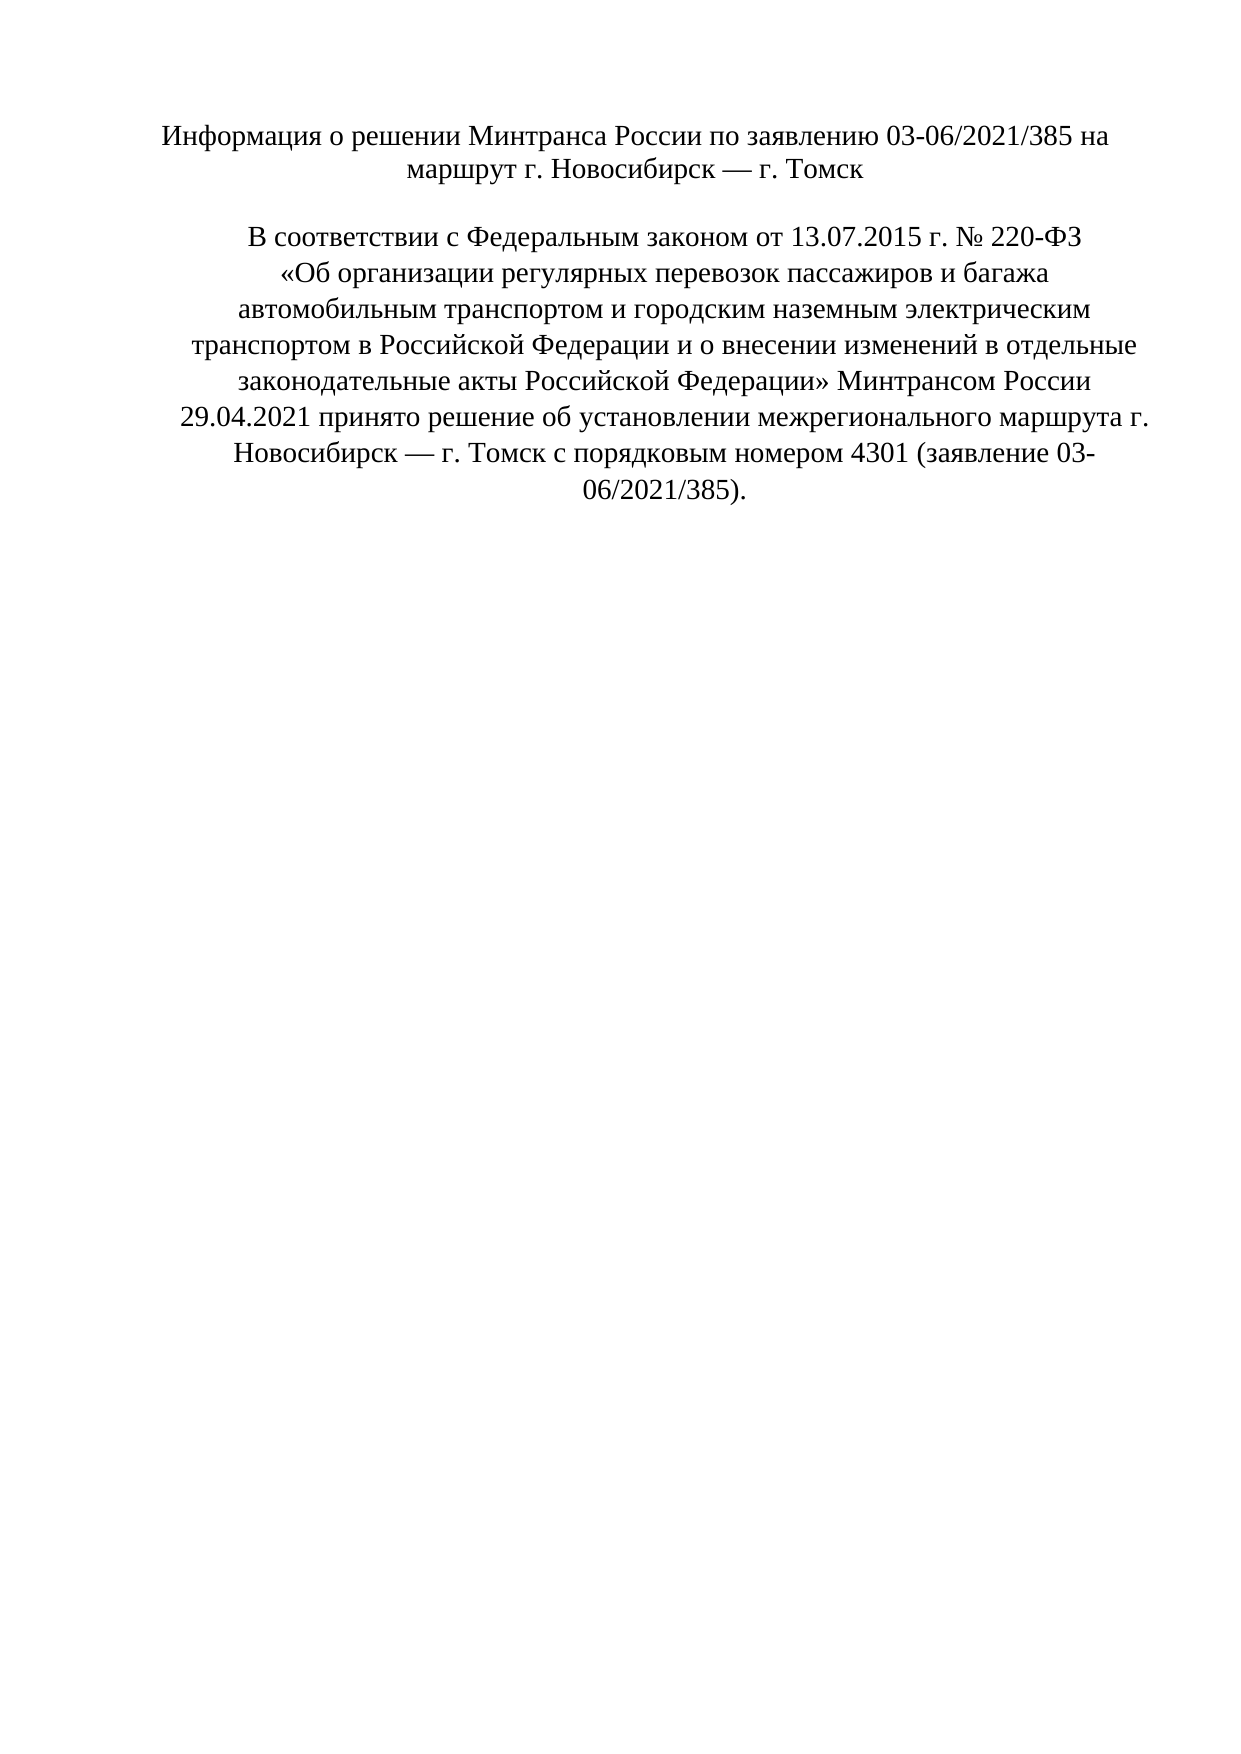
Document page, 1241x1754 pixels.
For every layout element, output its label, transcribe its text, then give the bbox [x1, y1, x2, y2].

text Информация о решении Минтранса России по заявлению 03-06/2021/385 на маршрут г. Новосибирск — г. Томск [118, 118, 1152, 185]
text В соответствии с Федеральным законом от 13.07.2015 г. № 220-ФЗ «Об организации регулярных перевозок пассажиров и багажа автомобильным транспортом и городским наземным электрическим транспортом в Российской Федерации и о внесении изменений в отдельные законодательные акты Российской Федерации» Минтрансом России 29.04.2021 принято решение об установлении межрегионального маршрута г. Новосибирск — г. Томск с порядковым номером 4301 (заявление 03-06/2021/385). [177, 219, 1152, 505]
